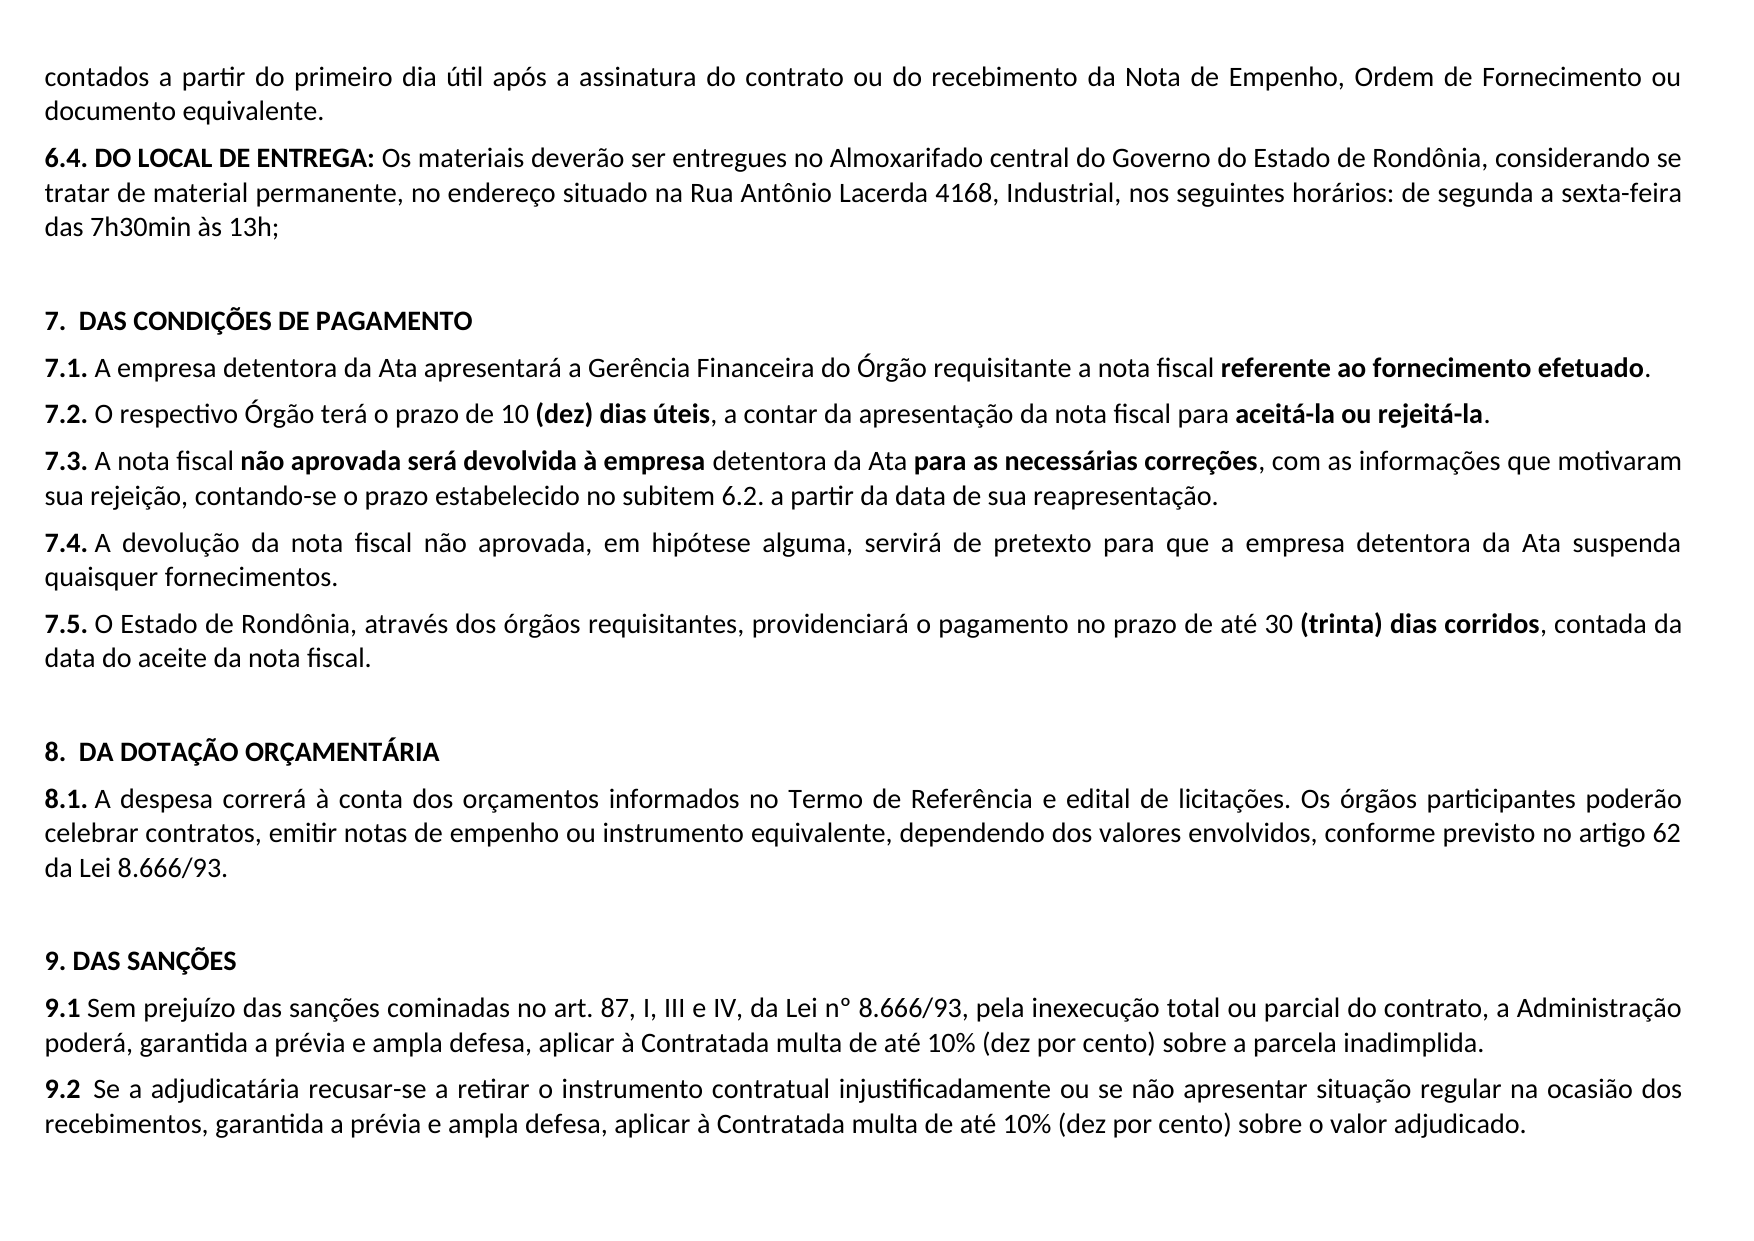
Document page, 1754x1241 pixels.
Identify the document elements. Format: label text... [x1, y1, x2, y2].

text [44, 59, 1682, 128]
text 9.1 Sem prejuízo das sanções cominadas no art. 87, I, III e IV, da Lei nº 8.666/93, pela inexecução total ou parcial do contrato, a Administração poderá, garantida a prévia e ampla defesa, aplicar à Contratada multa de até 10% (dez por cento) sobre a parcela inadimplida. [44, 990, 1682, 1059]
text 8. DA DOTAÇÃO ORÇAMENTÁRIA [44, 734, 1682, 768]
text 7.3. A nota fiscal não aprovada será devolvida à empresa detentora da Ata para as necessárias correções, com as informações que motivaram sua rejeição, contando-se o prazo estabelecido no subitem 6.2. a partir da data de sua reapresentação. [44, 443, 1682, 512]
text 7.1. A empresa detentora da Ata apresentará a Gerência Financeira do Órgão requisitante a nota fiscal referente ao fornecimento efetuado. [44, 350, 1682, 384]
text 7. DAS CONDIÇÕES DE PAGAMENTO [44, 303, 1682, 337]
text 8.1. A despesa correrá à conta dos orçamentos informados no Termo de Referência e edital de licitações. Os órgãos participantes poderão celebrar contratos, emitir notas de empenho ou instrumento equivalente, dependendo dos valores envolvidos, conforme previsto no artigo 62 da Lei 8.666/93. [44, 781, 1682, 884]
text 9.2 Se a adjudicatária recusar-se a retirar o instrumento contratual injustificadamente ou se não apresentar situação regular na ocasião dos recebimentos, garantida a prévia e ampla defesa, aplicar à Contratada multa de até 10% (dez por cento) sobre o valor adjudicado. [44, 1072, 1682, 1140]
text 7.2. O respectivo Órgão terá o prazo de 10 (dez) dias úteis, a contar da apresentação da nota fiscal para aceitá-la ou rejeitá-la. [44, 397, 1682, 431]
text 7.4. A devolução da nota fiscal não aprovada, em hipótese alguma, servirá de pretexto para que a empresa detentora da Ata suspenda quaisquer fornecimentos. [44, 525, 1682, 593]
text 9. DAS SANÇÕES [44, 943, 1682, 978]
text 7.5. O Estado de Rondônia, através dos órgãos requisitantes, providenciará o pagamento no prazo de até 30 (trinta) dias corridos, contada da data do aceite da nota fiscal. [44, 606, 1682, 675]
text 6.4. DO LOCAL DE ENTREGA: Os materiais deverão ser entregues no Almoxarifado central do Governo do Estado de Rondônia, considerando se tratar de material permanente, no endereço situado na Rua Antônio Lacerda 4168, Industrial, nos seguintes horários: de segunda a sexta-feira das 7h30min às 13h; [44, 140, 1682, 243]
